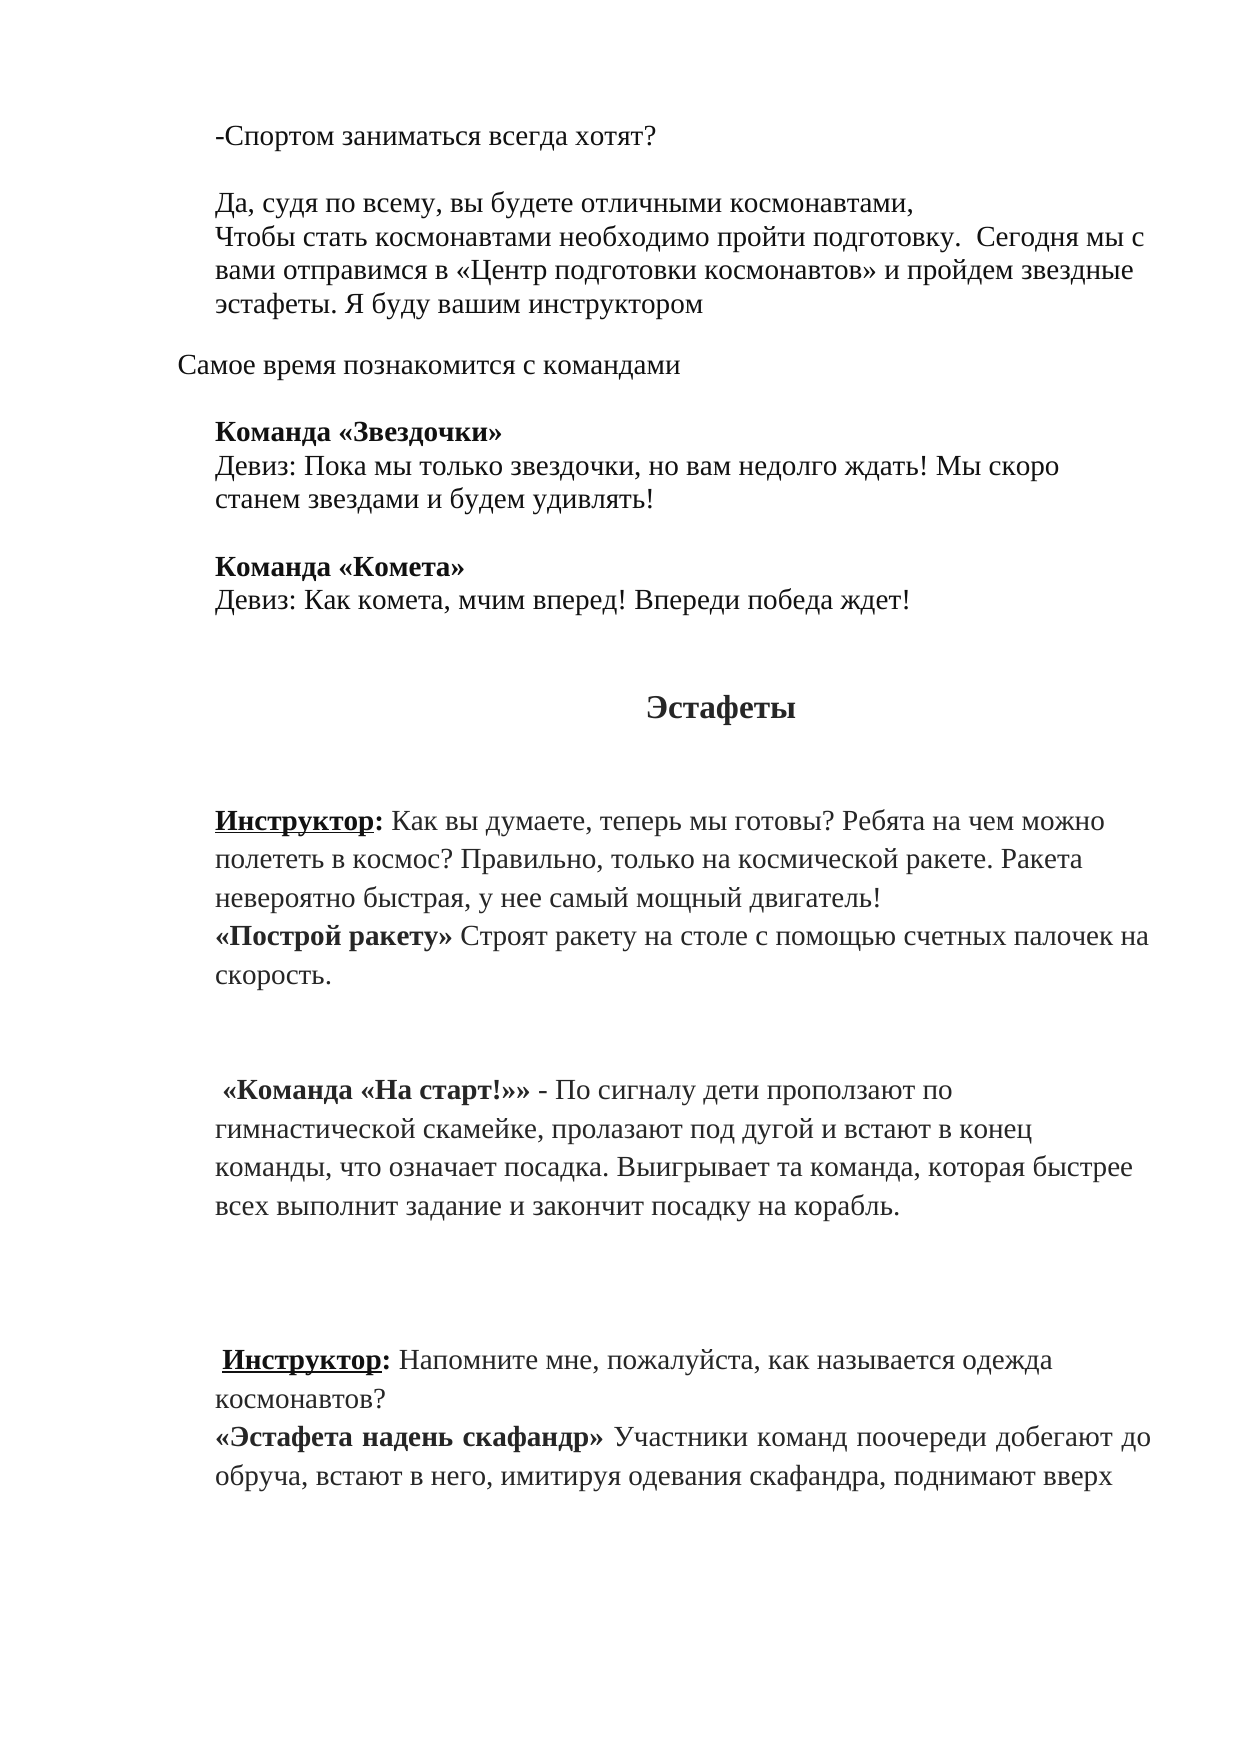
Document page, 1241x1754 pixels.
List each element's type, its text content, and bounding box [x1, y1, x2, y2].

text «Команда «На старт!»» - По сигналу дети проползают по гимнастической скамейке, пролазают под дугой и встают в конец команды, что означает посадка. Выигрывает та команда, которая быстрее всех выполнит задание и закончит посадку на корабль. [215, 1072, 1152, 1222]
text Инструктор: Напомните мне, пожалуйста, как называется одежда космонавтов? [215, 1342, 1152, 1414]
text -Спортом заниматься всегда хотят? [215, 118, 1152, 152]
text Самое время познакомится с командами [177, 347, 1152, 381]
text «Эстафета надень скафандр» Участники команд поочереди добегают до обруча, встают в него, имитируя одевания скафандра, поднимают вверх [215, 1419, 1152, 1491]
text «Построй ракету» Строят ракету на столе с помощью счетных палочек на скорость. [215, 918, 1152, 990]
text Команда «Комета» [215, 549, 1152, 582]
text Команда «Звездочки» [215, 414, 1152, 448]
text Девиз: Как комета, мчим вперед! Впереди победа ждет! [215, 582, 1152, 616]
text Девиз: Пока мы только звездочки, но вам недолго ждать! Мы скоро станем звездами и будем удивлять! [215, 448, 1152, 515]
text Инструктор: Как вы думаете, теперь мы готовы? Ребята на чем можно полететь в космос? Правильно, только на космической ракете. Ракета невероятно быстрая, у нее самый мощный двигатель! [215, 803, 1152, 913]
text Да, судя по всему, вы будете отличными космонавтами, [215, 185, 1152, 219]
text Чтобы стать космонавтами необходимо пройти подготовку. Сегодня мы с вами отправимся в «Центр подготовки космонавтов» и пройдем звездные эстафеты. Я буду вашим инструктором [215, 219, 1152, 319]
text Эстафеты [290, 688, 1152, 726]
